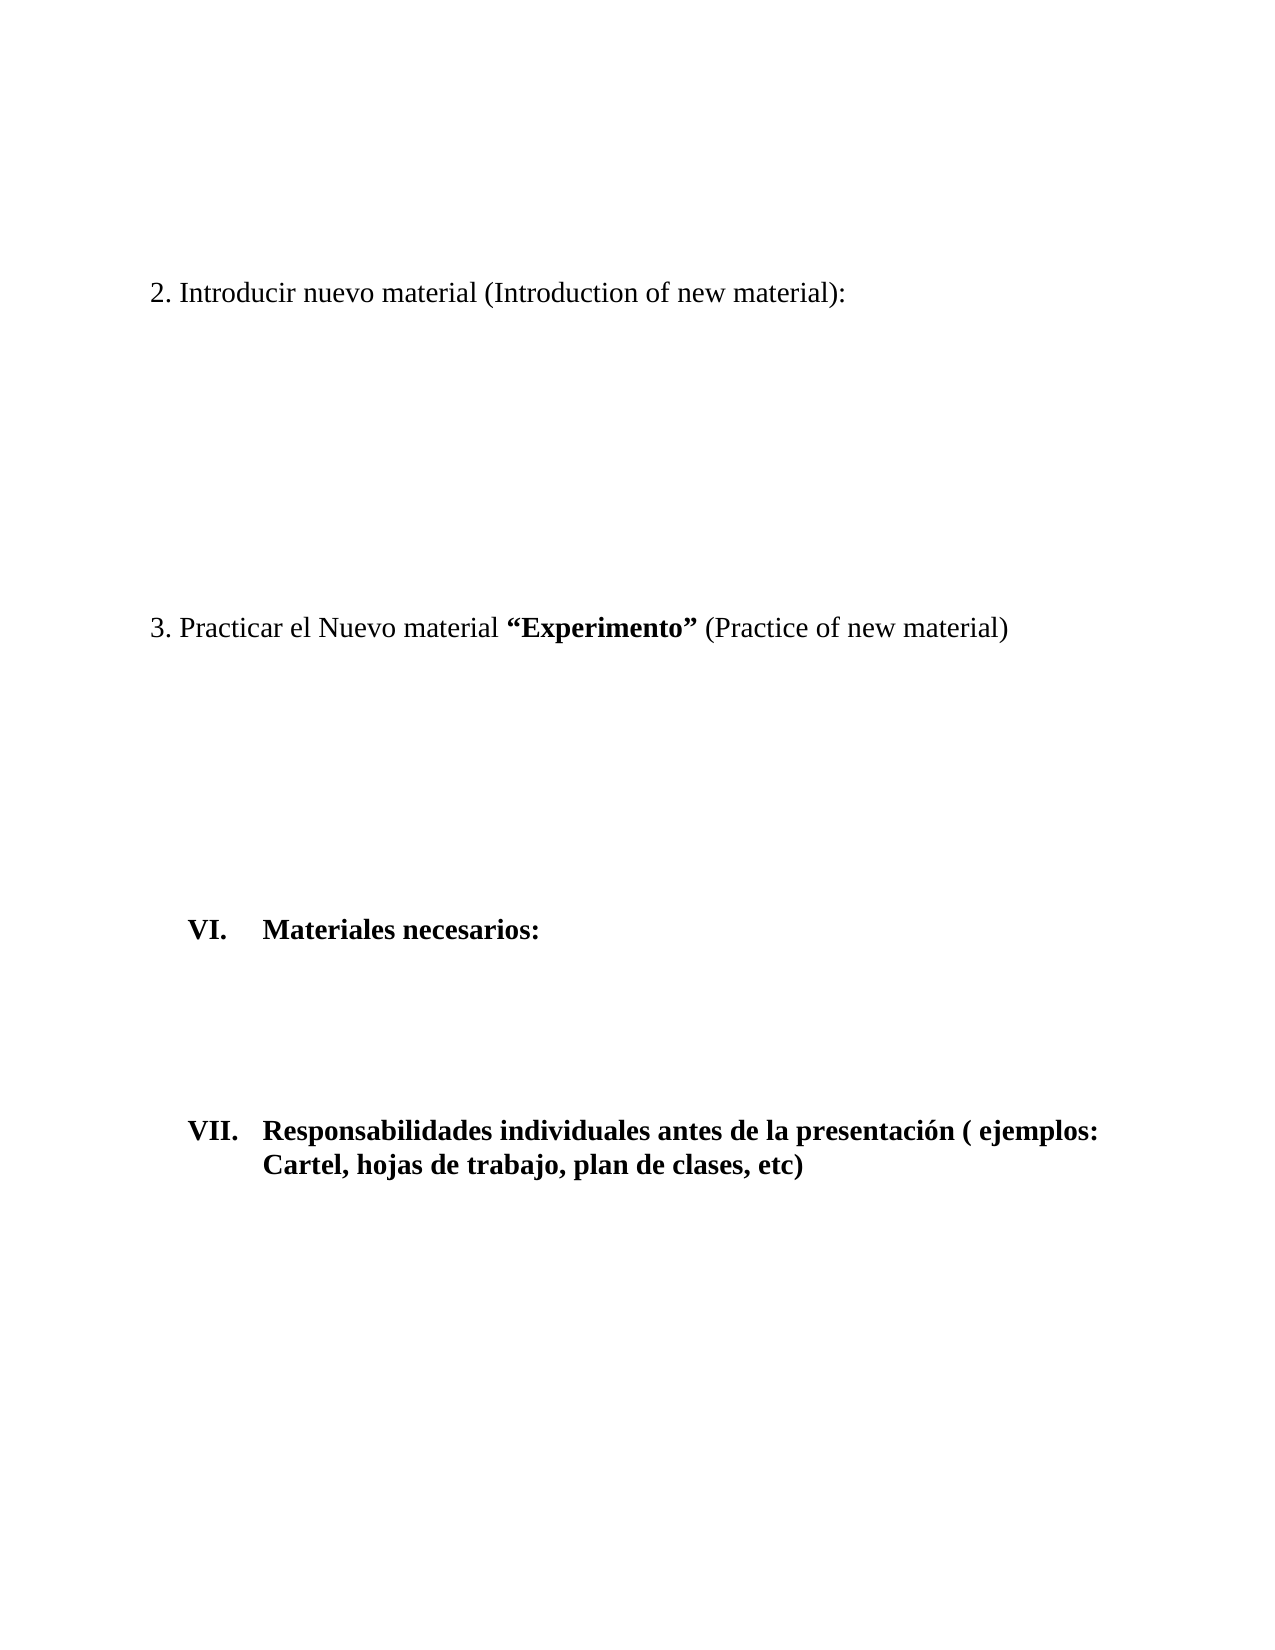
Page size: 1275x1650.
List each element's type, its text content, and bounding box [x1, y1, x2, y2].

list Materiales necesarios: [187, 912, 1125, 946]
text 2. Introducir nuevo material (Introduction of new material): [150, 275, 1125, 308]
text 3. Practicar el Nuevo material “Experimento” (Practice of new material) [150, 610, 1125, 644]
list Responsabilidades individuales antes de la presentación ( ejemplos: Cartel, hojas de trabajo, plan de clases, etc) [187, 1113, 1125, 1180]
